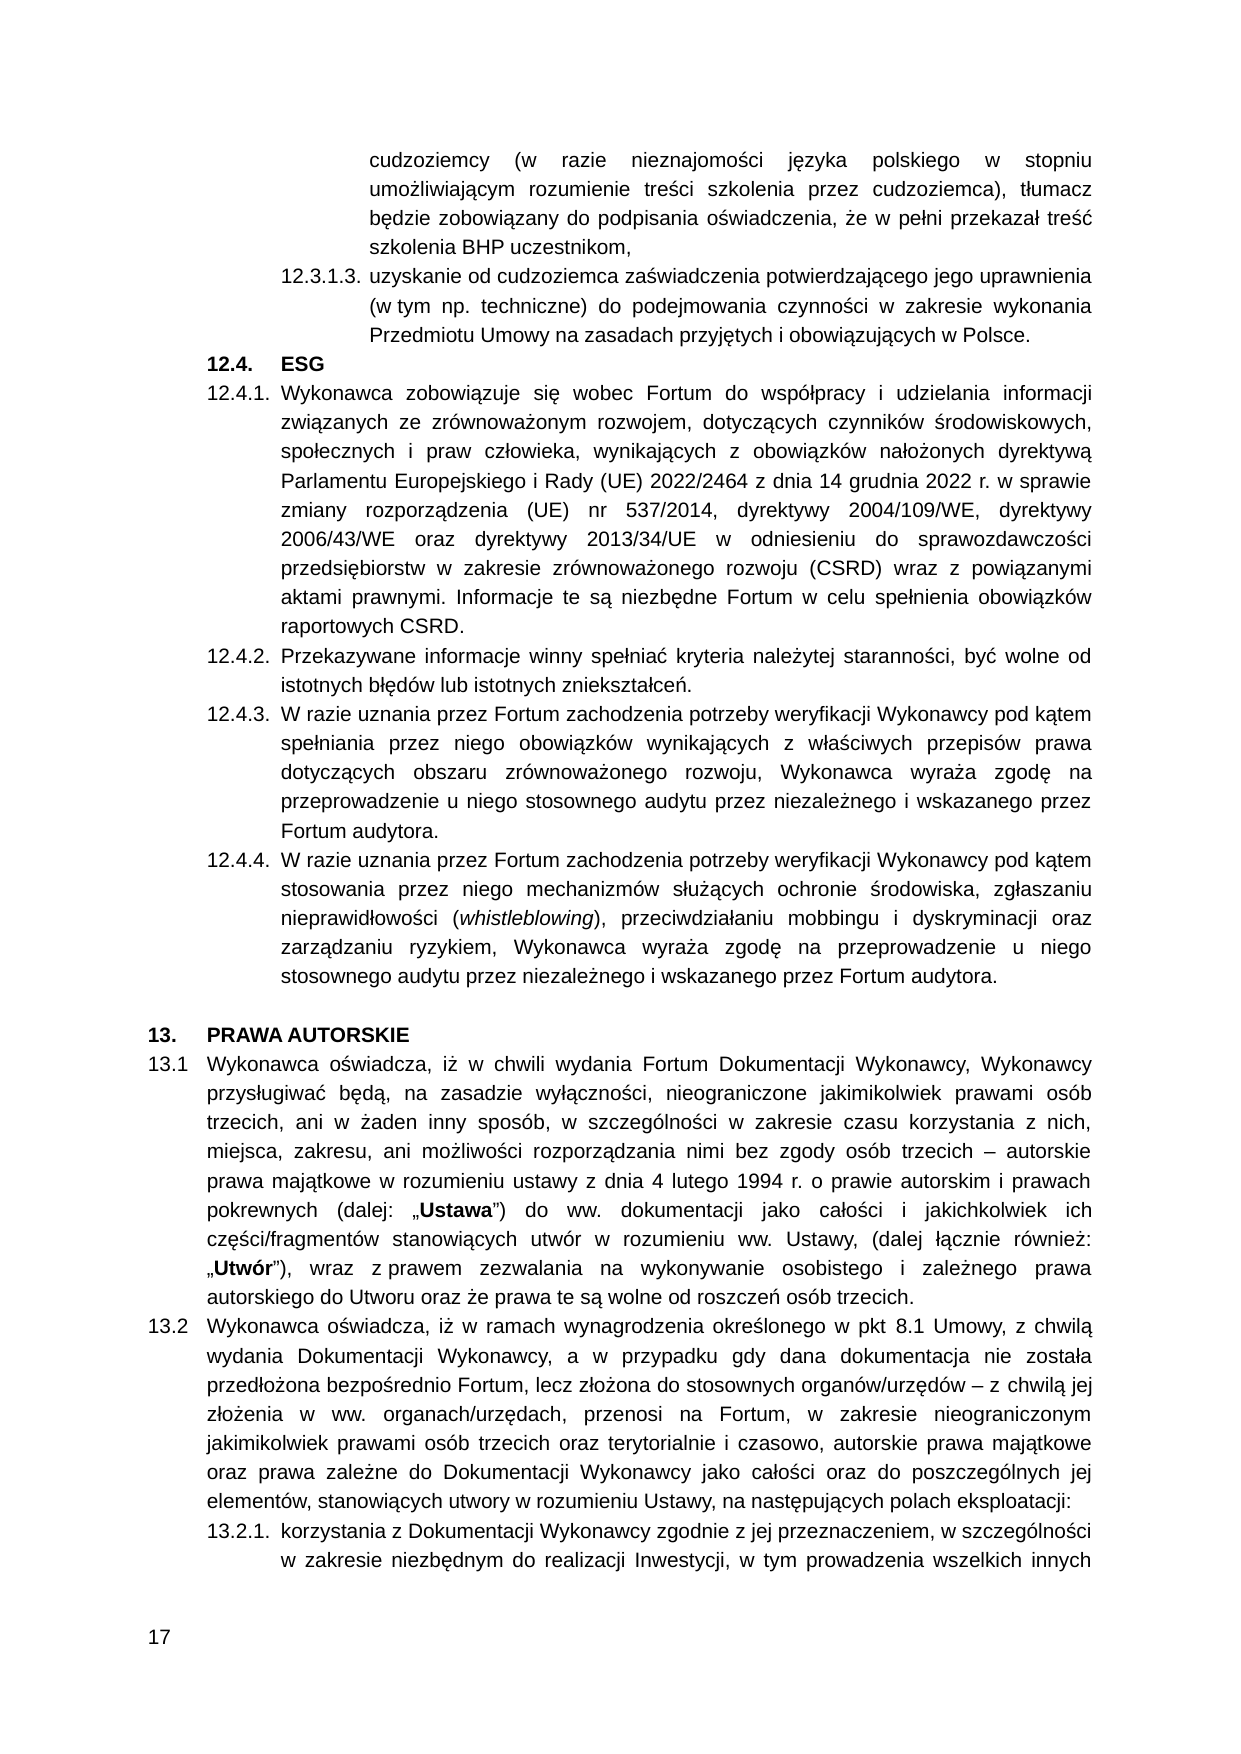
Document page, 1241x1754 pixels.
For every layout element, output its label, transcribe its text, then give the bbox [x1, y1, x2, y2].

subtitle PRAWA AUTORSKIE [148, 1023, 1093, 1047]
list Wykonawca zobowiązuje się wobec Fortum do współpracy i udzielania informacji związanych ze zrównoważonym rozwojem, dotyczących czynników środowiskowych, społecznych i praw człowieka, wynikających z obowiązków nałożonych dyrektywą Parlamentu Europejskiego i Rady (UE) 2022/2464 z dnia 14 grudnia 2022 r. w sprawie zmiany rozporządzenia (UE) nr 537/2014, dyrektywy 2004/109/WE, dyrektywy 2006/43/WE oraz dyrektywy 2013/34/UE w odniesieniu do sprawozdawczości przedsiębiorstw w zakresie zrównoważonego rozwoju (CSRD) wraz z powiązanymi aktami prawnymi. Informacje te są niezbędne Fortum w celu spełnienia obowiązków raportowych CSRD. [207, 381, 1093, 638]
list Przekazywane informacje winny spełniać kryteria należytej staranności, być wolne od istotnych błędów lub istotnych zniekształceń. [207, 643, 1093, 697]
list Wykonawca oświadcza, iż w chwili wydania Fortum Dokumentacji Wykonawcy, Wykonawcy przysługiwać będą, na zasadzie wyłączności, nieograniczone jakimikolwiek prawami osób trzecich, ani w żaden inny sposób, w szczególności w zakresie czasu korzystania z nich, miejsca, zakresu, ani możliwości rozporządzania nimi bez zgody osób trzecich – autorskie prawa majątkowe w rozumieniu ustawy z dnia 4 lutego 1994 r. o prawie autorskim i prawach pokrewnych (dalej: „Ustawa”) do ww. dokumentacji jako całości i jakichkolwiek ich części/fragmentów stanowiących utwór w rozumieniu ww. Ustawy, (dalej łącznie również: „Utwór”), wraz z prawem zezwalania na wykonywanie osobistego i zależnego prawa autorskiego do Utworu oraz że prawa te są wolne od roszczeń osób trzecich. [148, 1052, 1093, 1309]
list W razie uznania przez Fortum zachodzenia potrzeby weryfikacji Wykonawcy pod kątem spełniania przez niego obowiązków wynikających z właściwych przepisów prawa dotyczących obszaru zrównoważonego rozwoju, Wykonawca wyraża zgodę na przeprowadzenie u niego stosownego audytu przez niezależnego i wskazanego przez Fortum audytora. [207, 702, 1093, 842]
subtitle ESG [207, 352, 1093, 376]
list Wykonawca oświadcza, iż w ramach wynagrodzenia określonego w pkt 8.1 Umowy, z chwilą wydania Dokumentacji Wykonawcy, a w przypadku gdy dana dokumentacja nie została przedłożona bezpośrednio Fortum, lecz złożona do stosownych organów/urzędów – z chwilą jej złożenia w ww. organach/urzędach, przenosi na Fortum, w zakresie nieograniczonym jakimikolwiek prawami osób trzecich oraz terytorialnie i czasowo, autorskie prawa majątkowe oraz prawa zależne do Dokumentacji Wykonawcy jako całości oraz do poszczególnych jej elementów, stanowiących utwory w rozumieniu Ustawy, na następujących polach eksploatacji: [148, 1314, 1093, 1513]
list uzyskanie od cudzoziemca zaświadczenia potwierdzającego jego uprawnienia (w tym np. techniczne) do podejmowania czynności w zakresie wykonania Przedmiotu Umowy na zasadach przyjętych i obowiązujących w Polsce. [281, 264, 1093, 347]
list W razie uznania przez Fortum zachodzenia potrzeby weryfikacji Wykonawcy pod kątem stosowania przez niego mechanizmów służących ochronie środowiska, zgłaszaniu nieprawidłowości (whistleblowing), przeciwdziałaniu mobbingu i dyskryminacji oraz zarządzaniu ryzykiem, Wykonawca wyraża zgodę na przeprowadzenie u niego stosownego audytu przez niezależnego i wskazanego przez Fortum audytora. [207, 848, 1093, 988]
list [207, 1518, 1093, 1572]
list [281, 148, 1093, 259]
